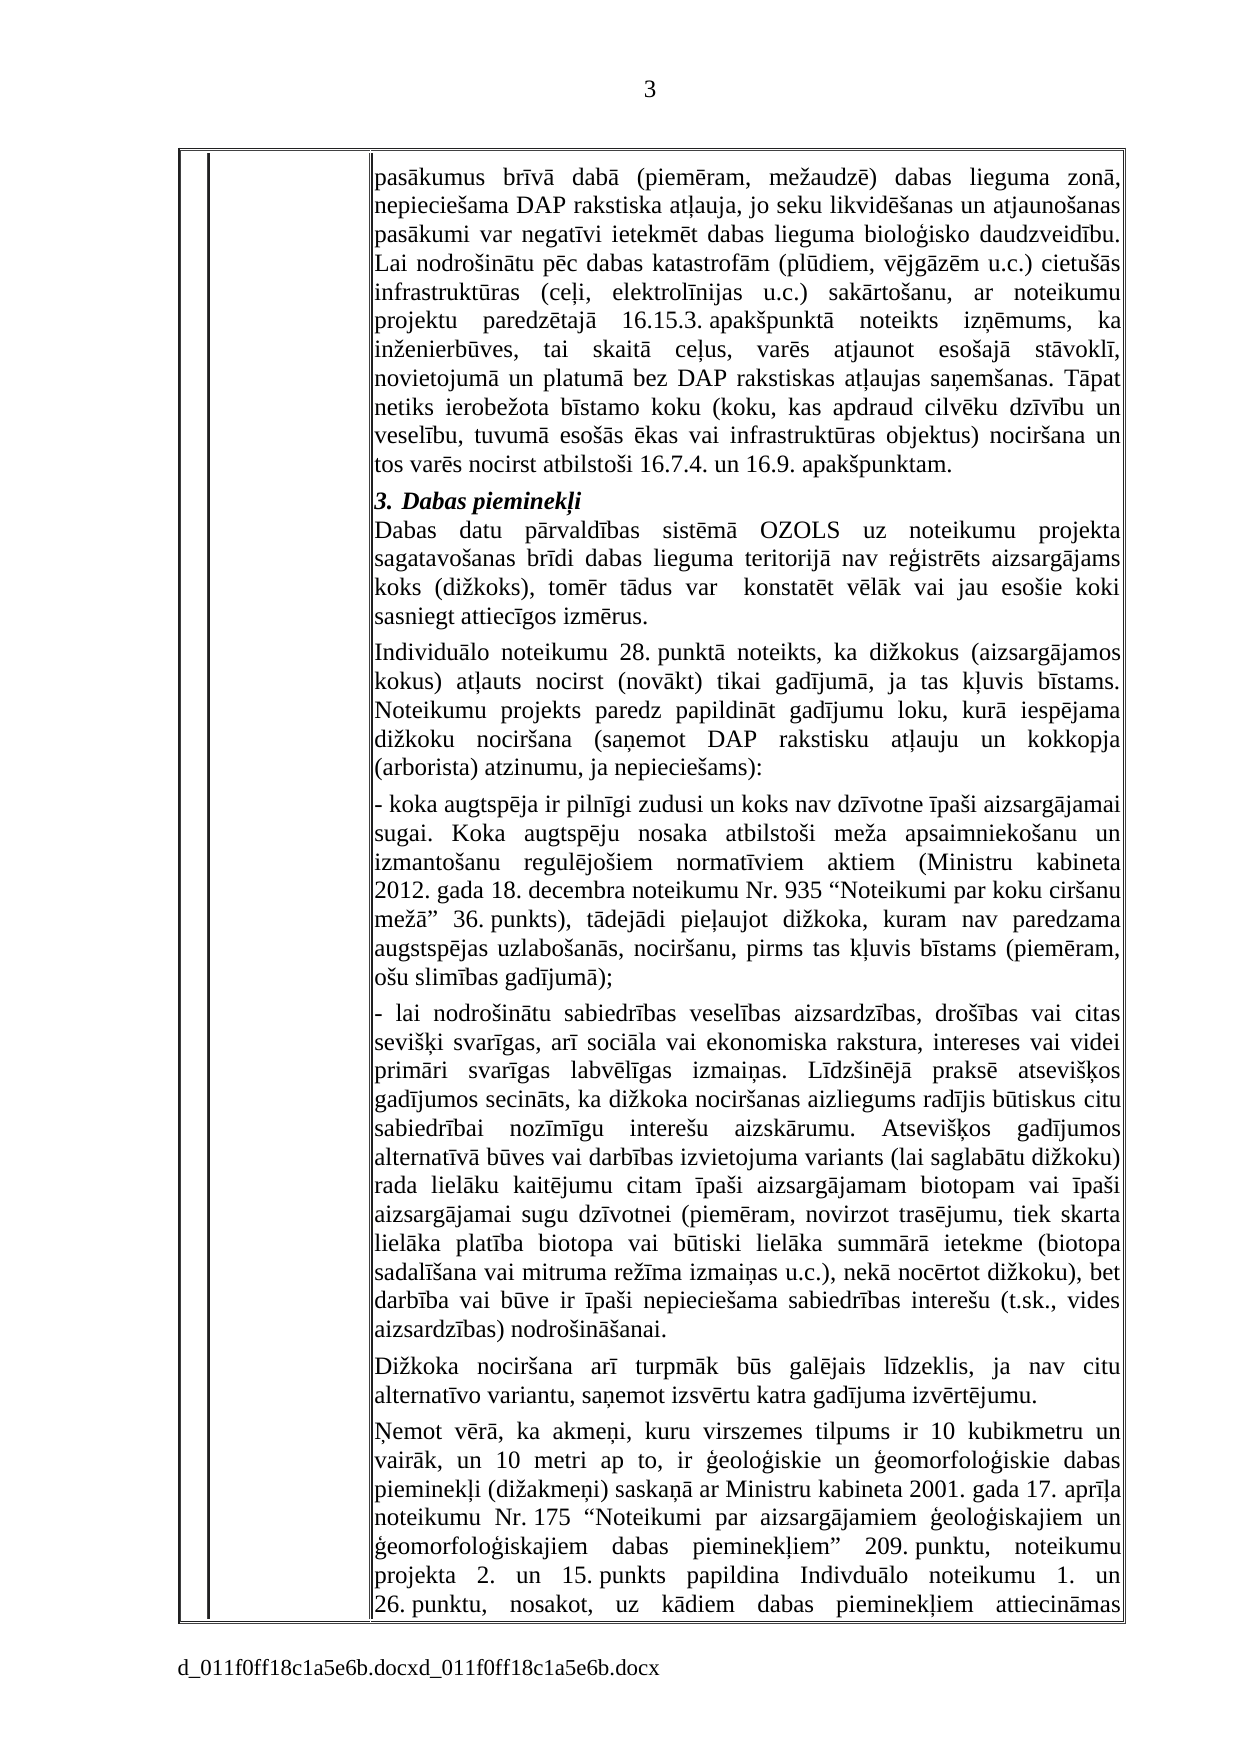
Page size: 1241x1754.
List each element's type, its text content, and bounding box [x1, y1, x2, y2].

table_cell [208, 149, 371, 1621]
table_cell 2. [181, 151, 208, 1621]
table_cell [371, 151, 1123, 1621]
